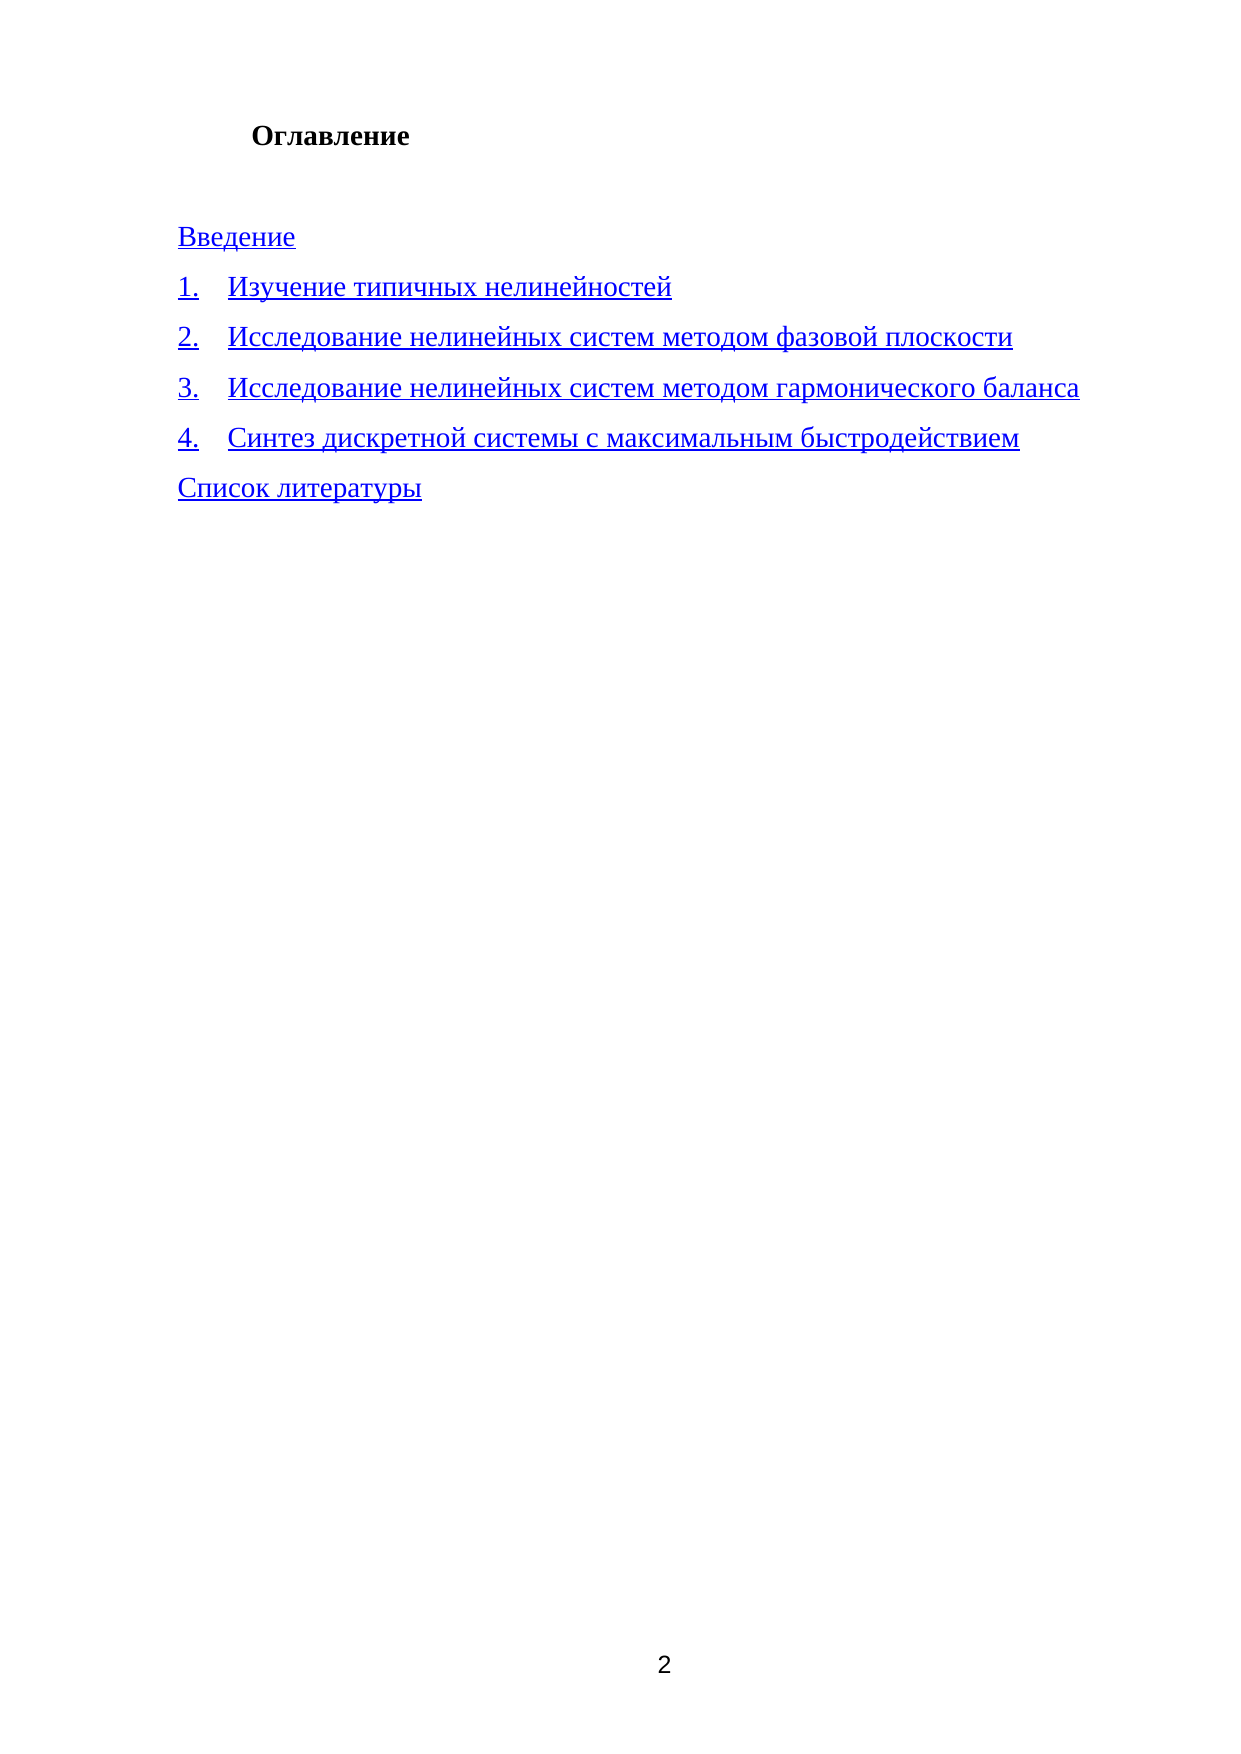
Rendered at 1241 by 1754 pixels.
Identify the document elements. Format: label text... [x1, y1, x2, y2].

text 2. Исследование нелинейных систем методом фазовой плоскости 19 [177, 319, 1085, 353]
text Список литературы 66 [177, 470, 1085, 504]
text Введение 3 [177, 219, 1085, 252]
text Оглавление [177, 118, 1152, 152]
text 3. Исследование нелинейных систем методом гармонического баланса 32 [177, 370, 1085, 403]
text 4. Синтез дискретной системы с максимальным быстродействием 53 [177, 420, 1085, 453]
text 1. Изучение типичных нелинейностей 4 [177, 269, 1085, 303]
